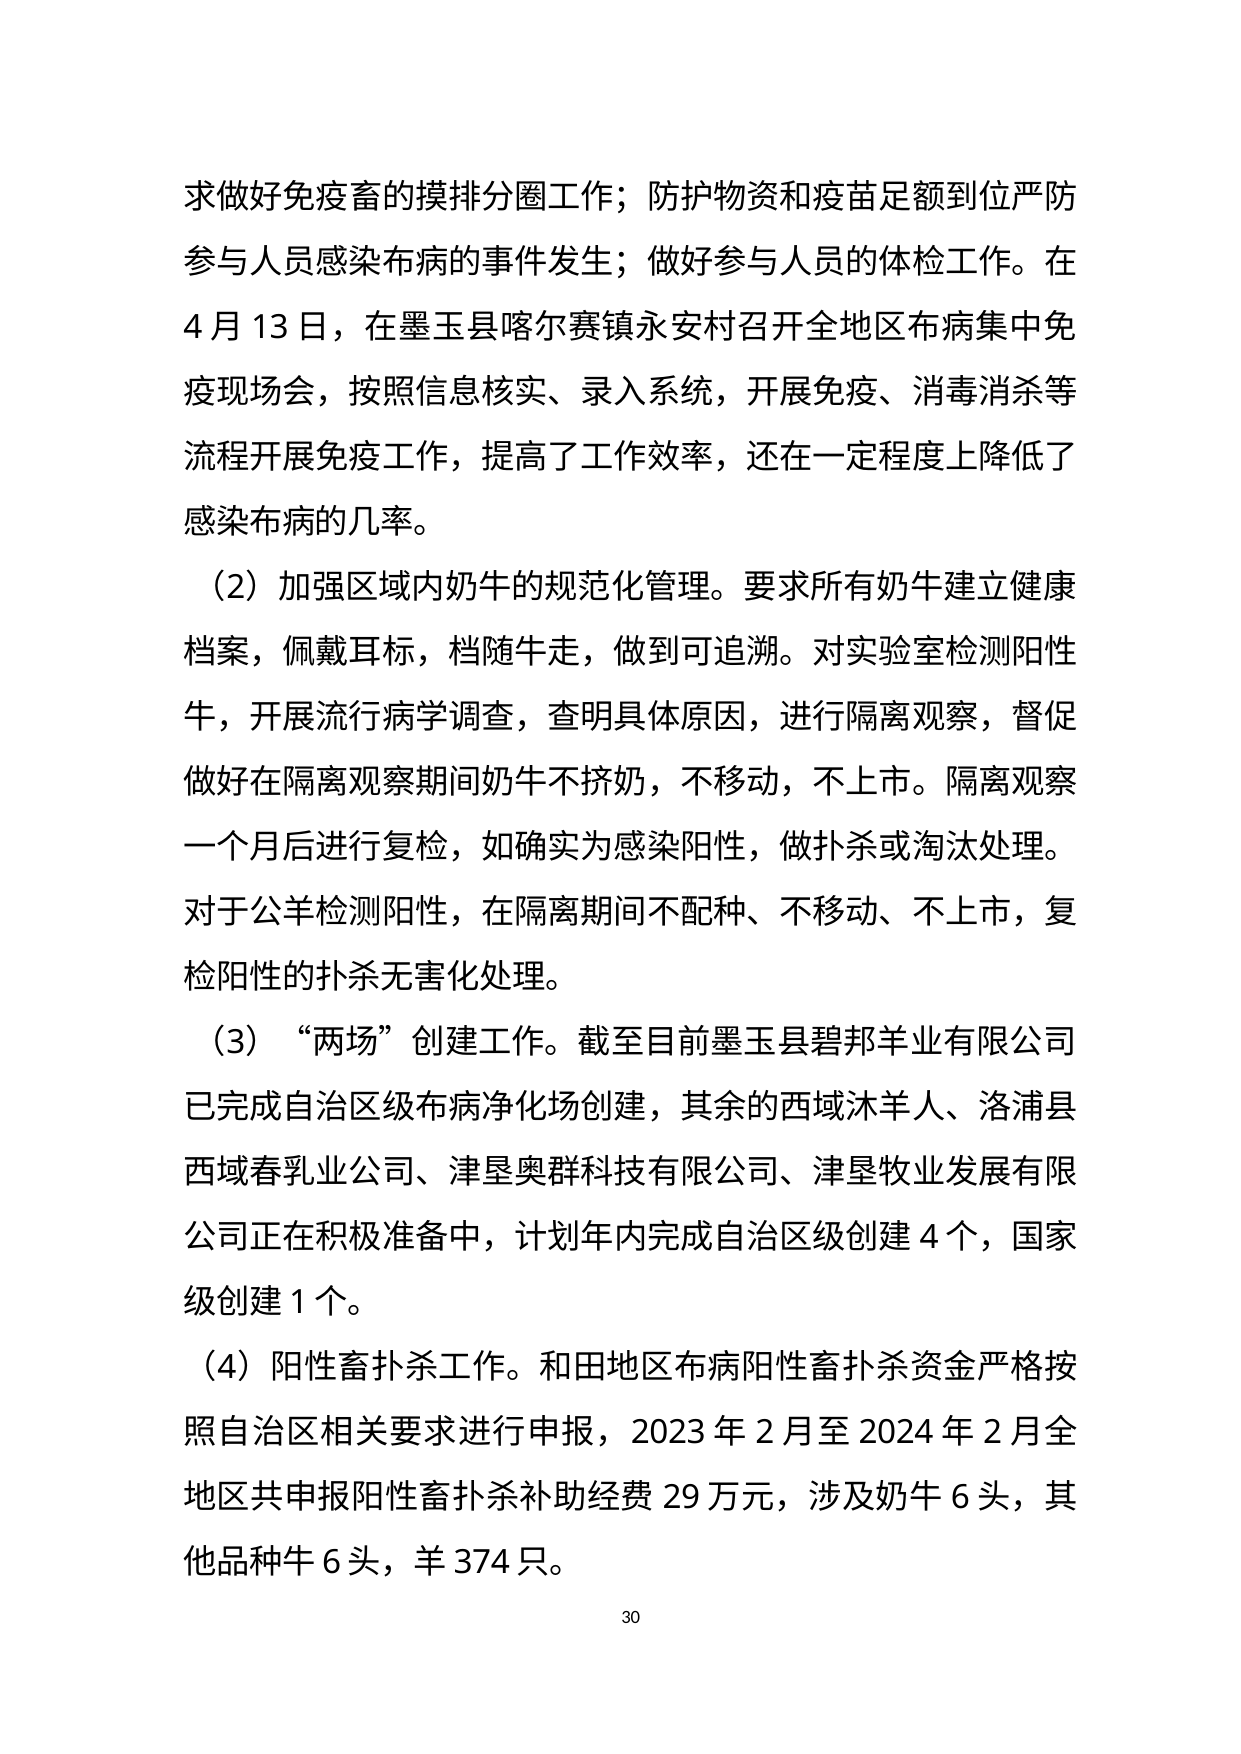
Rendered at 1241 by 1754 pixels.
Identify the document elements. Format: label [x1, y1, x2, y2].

list [183, 162, 1078, 1592]
